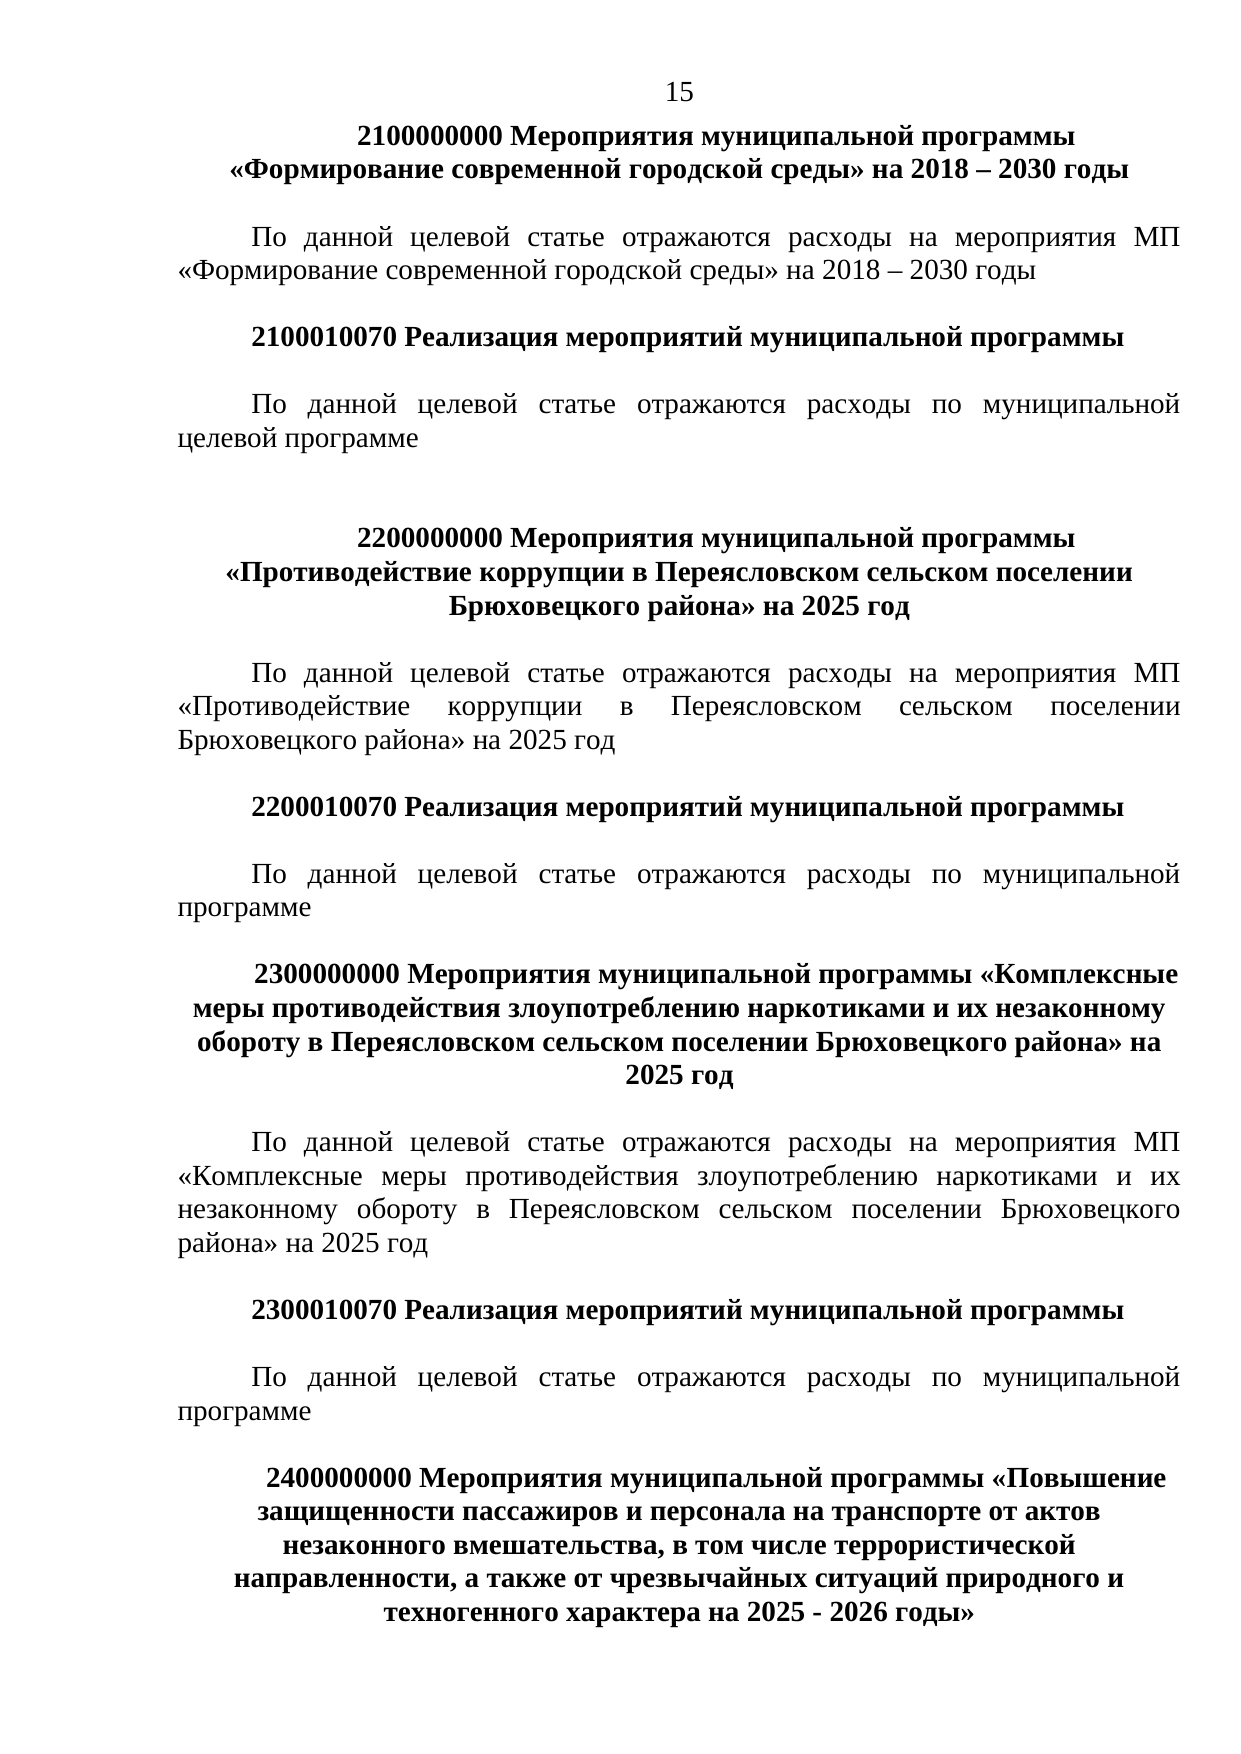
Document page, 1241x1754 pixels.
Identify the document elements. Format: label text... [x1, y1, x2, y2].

text По данной целевой статье отражаются расходы по муниципальной программе [177, 856, 1181, 923]
text 2400000000 Мероприятия муниципальной программы «Повышение защищенности пассажиров и персонала на транспорте от актов незаконного вмешательства, в том числе террористической направленности, а также от чрезвычайных ситуаций природного и техногенного характера на 2025 - 2026 годы» [177, 1460, 1181, 1627]
text По данной целевой статье отражаются расходы по муниципальной программе [177, 1359, 1181, 1426]
text 2200010070 Реализация мероприятий муниципальной программы [177, 789, 1181, 822]
text По данной целевой статье отражаются расходы на мероприятия МП «Формирование современной городской среды» на 2018 – 2030 годы [177, 219, 1181, 286]
text 2100000000 Мероприятия муниципальной программы «Формирование современной городской среды» на 2018 – 2030 годы [177, 118, 1181, 185]
text По данной целевой статье отражаются расходы на мероприятия МП «Комплексные меры противодействия злоупотреблению наркотиками и их незаконному обороту в Переясловском сельском поселении Брюховецкого района» на 2025 год [177, 1124, 1181, 1258]
text 2100010070 Реализация мероприятий муниципальной программы [177, 319, 1181, 353]
text 2300000000 Мероприятия муниципальной программы «Комплексные меры противодействия злоупотреблению наркотиками и их незаконному обороту в Переясловском сельском поселении Брюховецкого района» на 2025 год [177, 957, 1181, 1091]
text 2200000000 Мероприятия муниципальной программы «Противодействие коррупции в Переясловском сельском поселении Брюховецкого района» на 2025 год [177, 521, 1181, 621]
text 2300010070 Реализация мероприятий муниципальной программы [177, 1292, 1181, 1326]
text По данной целевой статье отражаются расходы на мероприятия МП «Противодействие коррупции в Переясловском сельском поселении Брюховецкого района» на 2025 год [177, 655, 1181, 755]
text По данной целевой статье отражаются расходы по муниципальной целевой программе [177, 386, 1181, 453]
